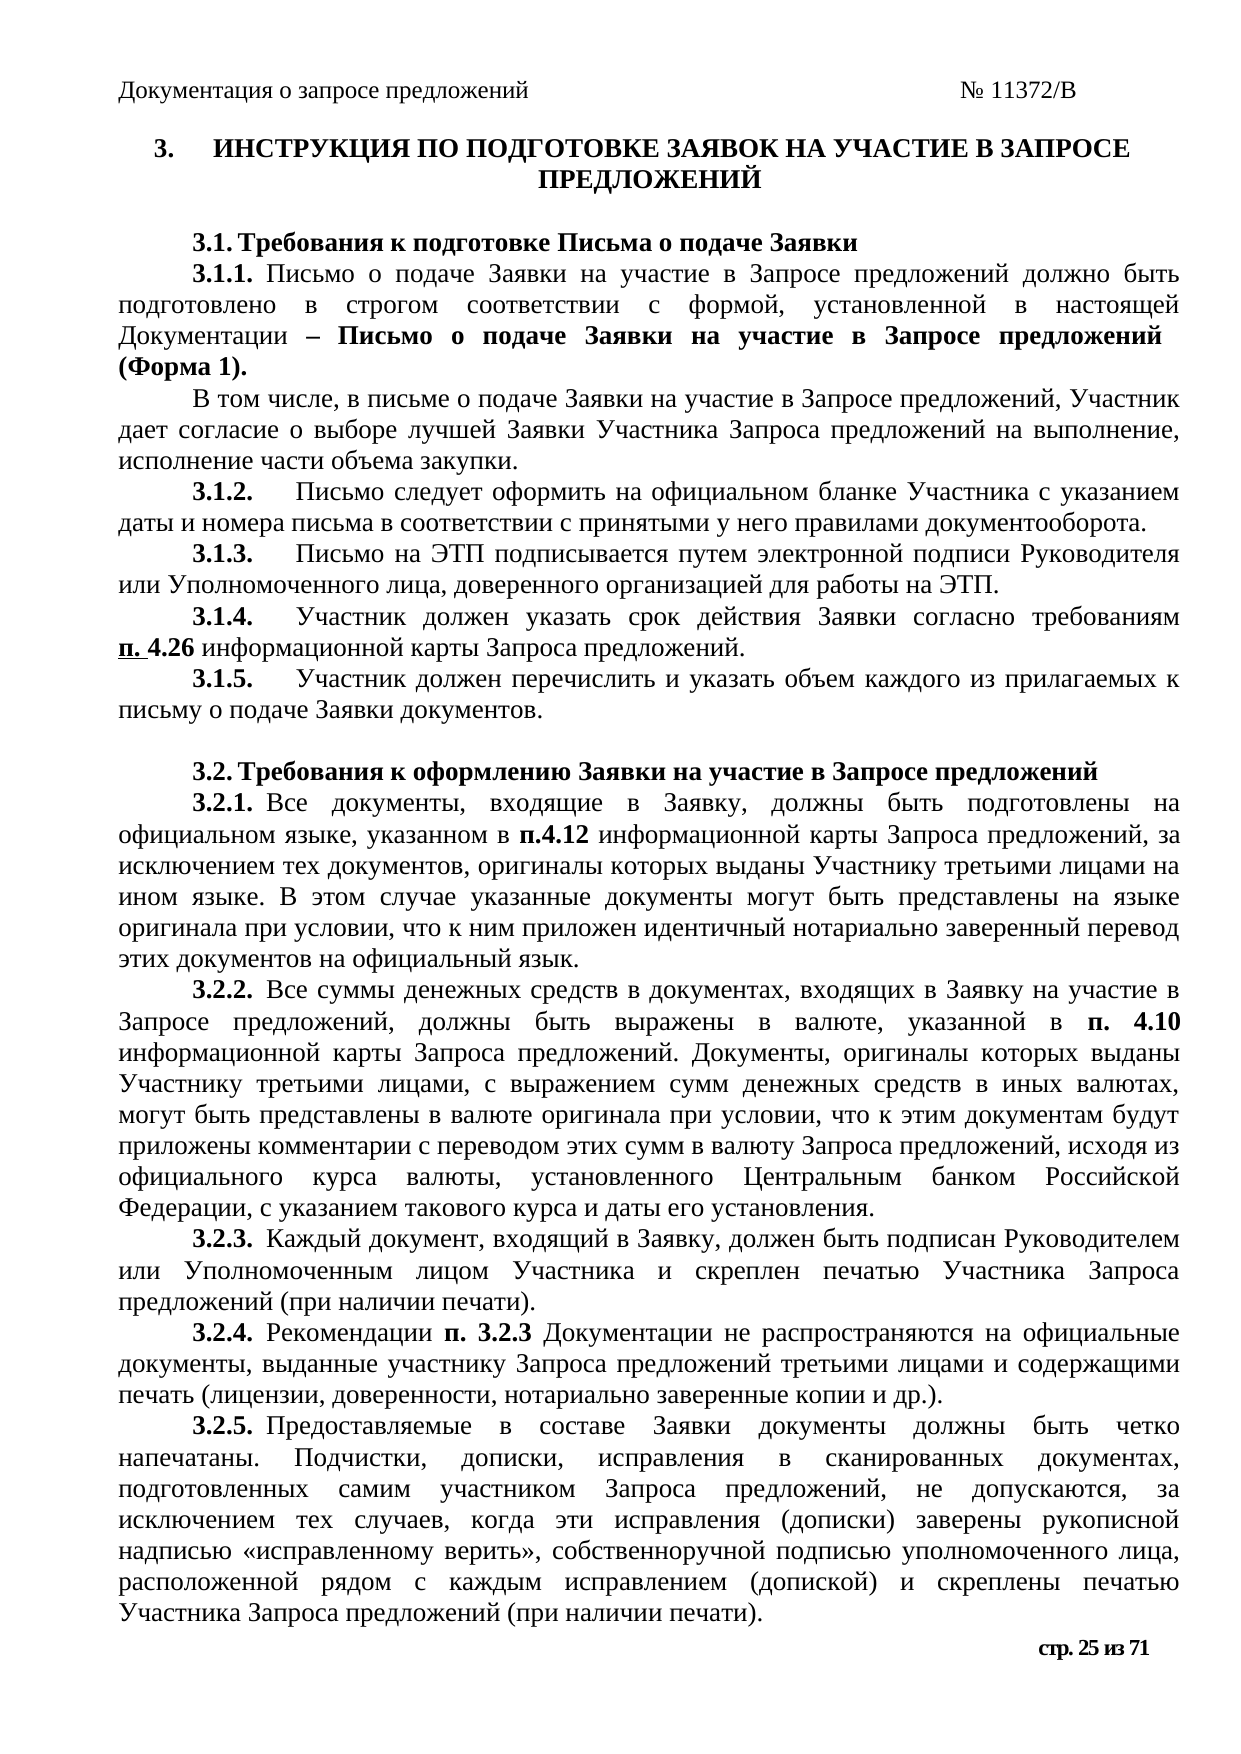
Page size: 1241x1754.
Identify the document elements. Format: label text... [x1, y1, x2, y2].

list Письмо о подаче Заявки на участие в Запросе предложений должно быть подготовлено в строгом соответствии с формой, установленной в настоящей Документации – Письмо о подаче Заявки на участие в Запросе предложений (Форма 1). [118, 257, 1181, 382]
list Письмо следует оформить на официальном бланке Участника с указанием даты и номера письма в соответствии с принятыми у него правилами документооборота. [118, 475, 1181, 537]
subtitle Требования к подготовке Письма о подаче Заявки [118, 226, 1181, 257]
list ИНСТРУКЦИЯ ПО ПОДГОТОВКЕ ЗАЯВОК НА УЧАСТИЕ В ЗАПРОСЕ ПРЕДЛОЖЕНИЙ [103, 132, 1181, 195]
list Каждый документ, входящий в Заявку, должен быть подписан Руководителем или Уполномоченным лицом Участника и скреплен печатью Участника Запроса предложений (при наличии печати). [118, 1223, 1181, 1316]
list Письмо на ЭТП подписывается путем электронной подписи Руководителя или Уполномоченного лица, доверенного организацией для работы на ЭТП. [118, 537, 1181, 600]
list Предоставляемые в составе Заявки документы должны быть четко напечатаны. Подчистки, дописки, исправления в сканированных документах, подготовленных самим участником Запроса предложений, не допускаются, за исключением тех случаев, когда эти исправления (дописки) заверены рукописной надписью «исправленному верить», собственноручной подписью уполномоченного лица, расположенной рядом с каждым исправлением (допиской) и скреплены печатью Участника Запроса предложений (при наличии печати). [118, 1409, 1181, 1627]
list Участник должен перечислить и указать объем каждого из прилагаемых к письму о подаче Заявки документов. [118, 662, 1181, 724]
subtitle Требования к оформлению Заявки на участие в Запросе предложений [118, 755, 1181, 787]
text В том числе, в письме о подаче Заявки на участие в Запросе предложений, Участник дает согласие о выборе лучшей Заявки Участника Запроса предложений на выполнение, исполнение части объема закупки. [118, 382, 1181, 475]
list Участник должен указать срок действия Заявки согласно требованиям п. 4.26 информационной карты Запроса предложений. [118, 600, 1181, 662]
list Все документы, входящие в Заявку, должны быть подготовлены на официальном языке, указанном в п.4.12 информационной карты Запроса предложений, за исключением тех документов, оригиналы которых выданы Участнику третьими лицами на ином языке. В этом случае указанные документы могут быть представлены на языке оригинала при условии, что к ним приложен идентичный нотариально заверенный перевод этих документов на официальный язык. [118, 787, 1181, 973]
list Рекомендации п. 3.2.3 Документации не распространяются на официальные документы, выданные участнику Запроса предложений третьими лицами и содержащими печать (лицензии, доверенности, нотариально заверенные копии и др.). [118, 1316, 1181, 1409]
list Все суммы денежных средств в документах, входящих в Заявку на участие в Запросе предложений, должны быть выражены в валюте, указанной в п. 4.10 информационной карты Запроса предложений. Документы, оригиналы которых выданы Участнику третьими лицами, с выражением сумм денежных средств в иных валютах, могут быть представлены в валюте оригинала при условии, что к этим документам будут приложены комментарии с переводом этих сумм в валюту Запроса предложений, исходя из официального курса валюты, установленного Центральным банком Российской Федерации, с указанием такового курса и даты его установления. [118, 973, 1181, 1223]
